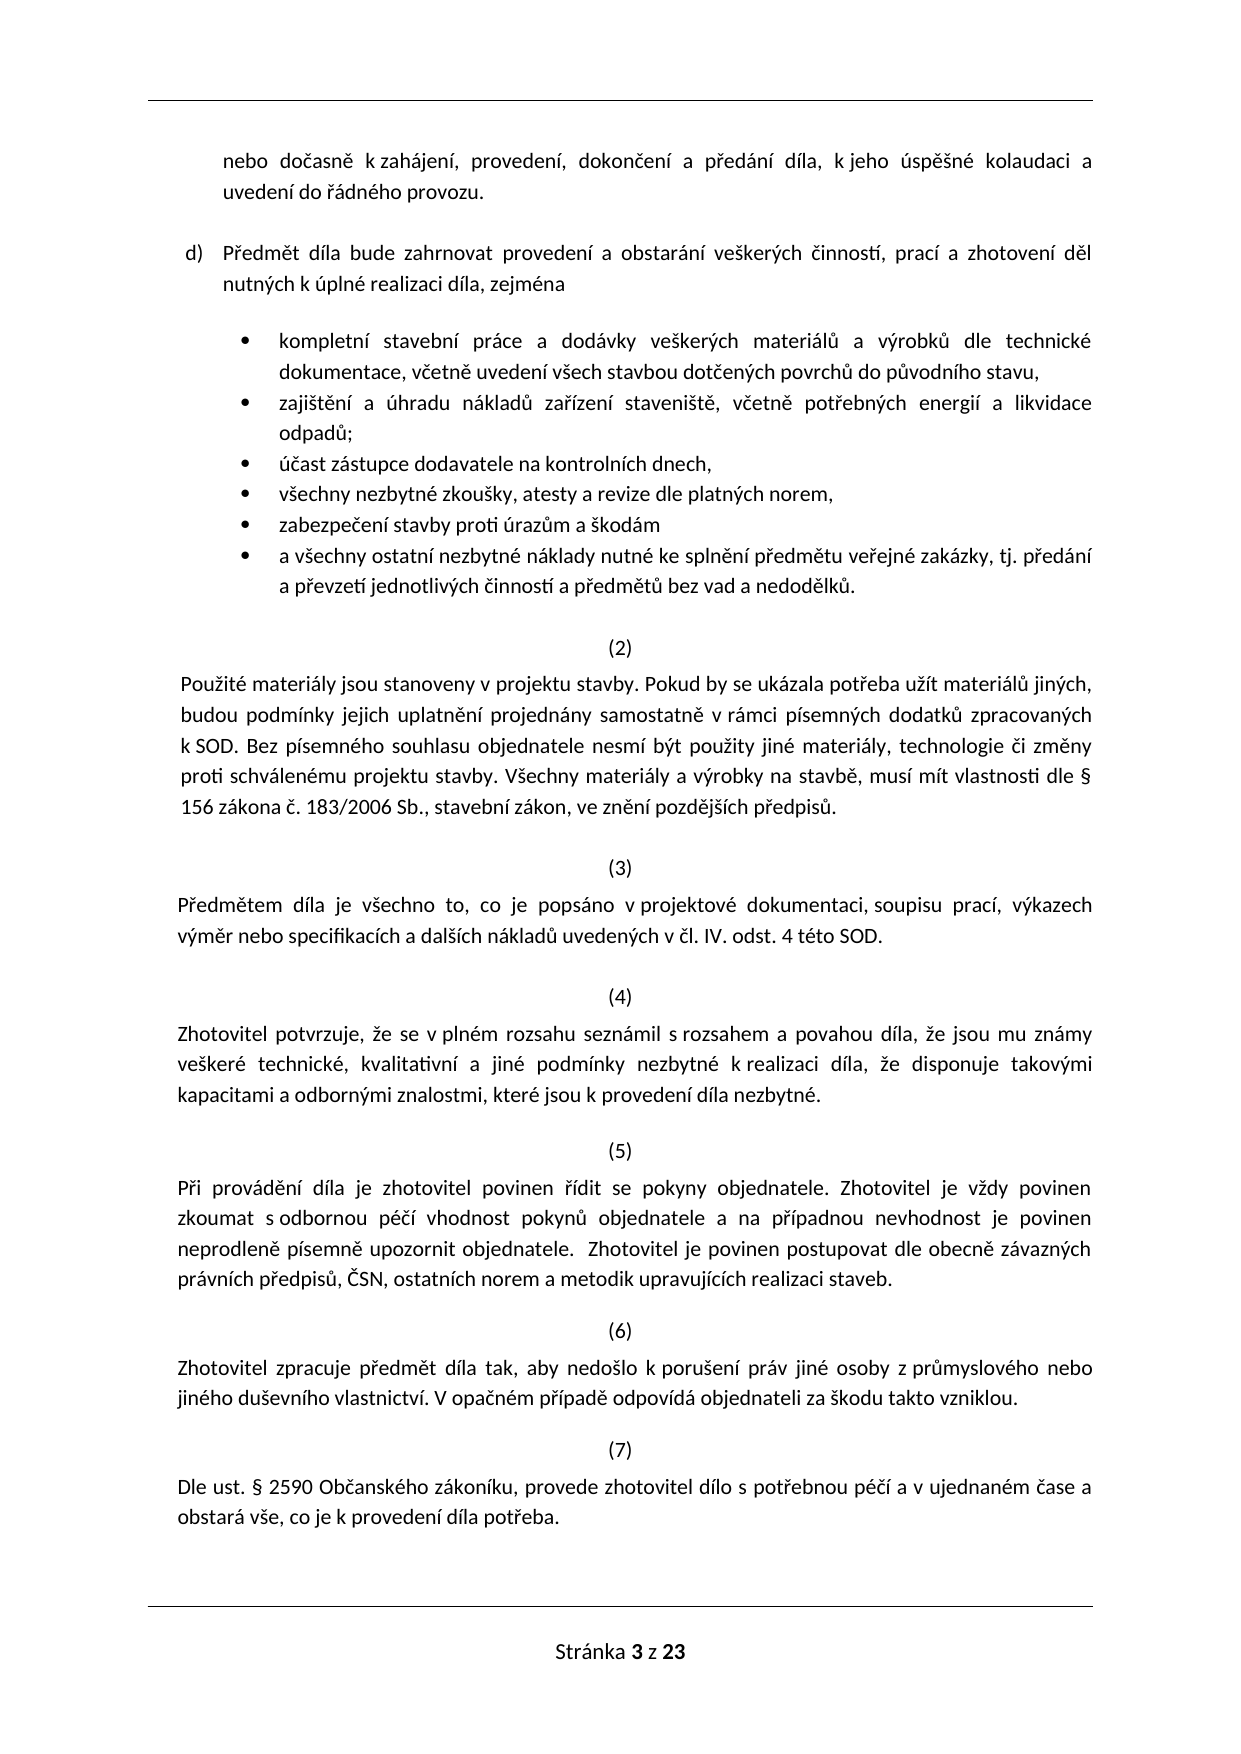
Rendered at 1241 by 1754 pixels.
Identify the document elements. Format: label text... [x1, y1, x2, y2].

list zajištění a úhradu nákladů zařízení staveniště, včetně potřebných energií a likvidace odpadů; [241, 389, 1093, 446]
text (7) [148, 1436, 1093, 1463]
text (3) [148, 854, 1093, 881]
text (2) [148, 634, 1093, 660]
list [185, 148, 1093, 205]
text (6) [148, 1317, 1093, 1344]
list zabezpečení stavby proti úrazům a škodám [241, 511, 1093, 538]
text Použité materiály jsou stanoveny v projektu stavby. Pokud by se ukázala potřeba užít materiálů jiných, budou podmínky jejich uplatnění projednány samostatně v rámci písemných dodatků zpracovaných k SOD. Bez písemného souhlasu objednatele nesmí být použity jiné materiály, technologie či změny proti schválenému projektu stavby. Všechny materiály a výrobky na stavbě, musí mít vlastnosti dle § 156 zákona č. 183/2006 Sb., stavební zákon, ve znění pozdějších předpisů. [180, 671, 1093, 820]
text Zhotovitel zpracuje předmět díla tak, aby nedošlo k porušení práv jiné osoby z průmyslového nebo jiného duševního vlastnictví. V opačném případě odpovídá objednateli za škodu takto vzniklou. [177, 1354, 1093, 1411]
list kompletní stavební práce a dodávky veškerých materiálů a výrobků dle technické dokumentace, včetně uvedení všech stavbou dotčených povrchů do původního stavu, [241, 327, 1093, 385]
list a všechny ostatní nezbytné náklady nutné ke splnění předmětu veřejné zakázky, tj. předání a převzetí jednotlivých činností a předmětů bez vad a nedodělků. [241, 542, 1093, 599]
text Zhotovitel potvrzuje, že se v plném rozsahu seznámil s rozsahem a povahou díla, že jsou mu známy veškeré technické, kvalitativní a jiné podmínky nezbytné k realizaci díla, že disponuje takovými kapacitami a odbornými znalostmi, které jsou k provedení díla nezbytné. [148, 1020, 1093, 1108]
text (4) [148, 983, 1093, 1010]
text (5) [148, 1137, 1093, 1163]
list všechny nezbytné zkoušky, atesty a revize dle platných norem, [241, 481, 1093, 507]
list účast zástupce dodavatele na kontrolních dnech, [241, 450, 1093, 477]
text Předmětem díla je všechno to, co je popsáno v projektové dokumentaci, soupisu prací, výkazech výměr nebo specifikacích a dalších nákladů uvedených v čl. IV. odst. 4 této SOD. [177, 891, 1093, 948]
text Dle ust. § 2590 Občanského zákoníku, provede zhotovitel dílo s potřebnou péčí a v ujednaném čase a obstará vše, co je k provedení díla potřeba. [177, 1473, 1093, 1530]
text Při provádění díla je zhotovitel povinen řídit se pokyny objednatele. Zhotovitel je vždy povinen zkoumat s odbornou péčí vhodnost pokynů objednatele a na případnou nevhodnost je povinen neprodleně písemně upozornit objednatele. Zhotovitel je povinen postupovat dle obecně závazných právních předpisů, ČSN, ostatních norem a metodik upravujících realizaci staveb. [177, 1174, 1093, 1292]
list Předmět díla bude zahrnovat provedení a obstarání veškerých činností, prací a zhotovení děl nutných k úplné realizaci díla, zejména [185, 239, 1093, 297]
